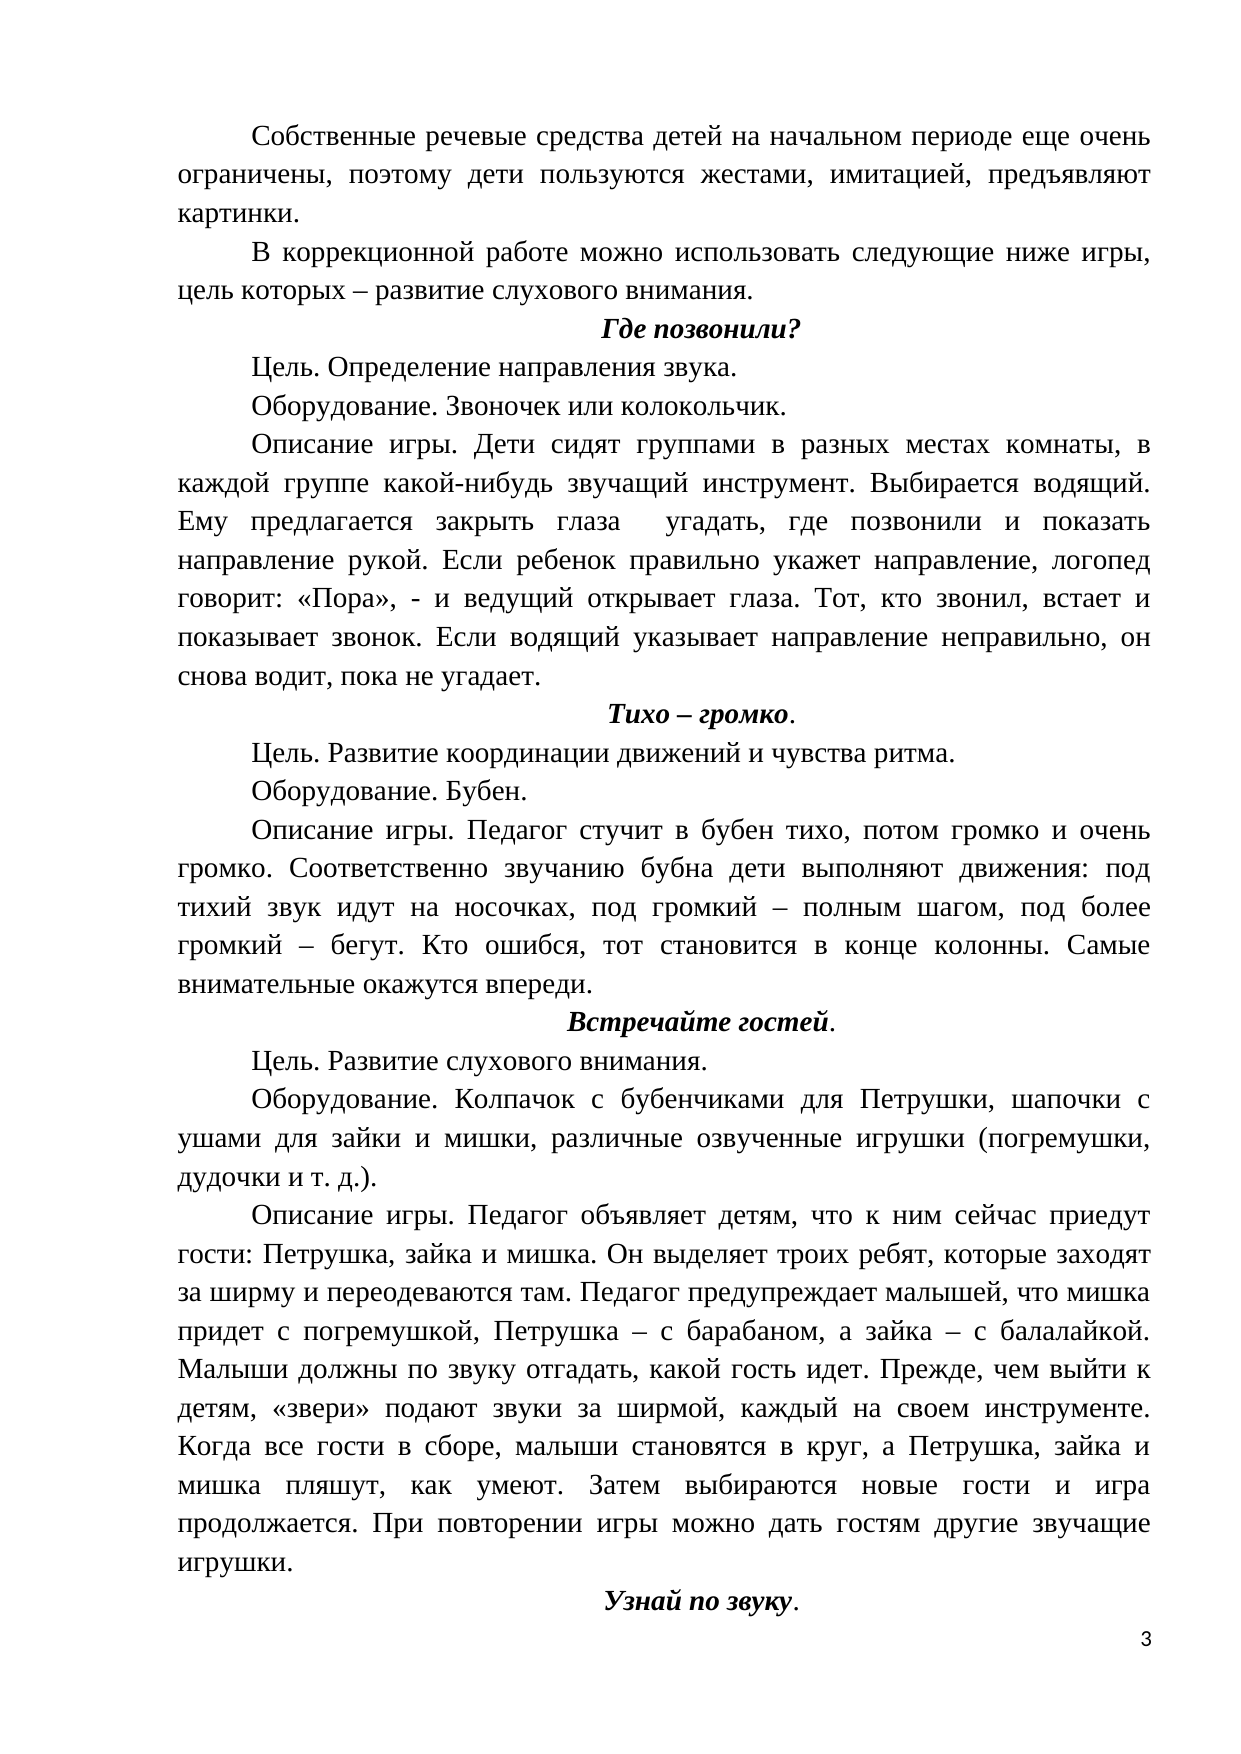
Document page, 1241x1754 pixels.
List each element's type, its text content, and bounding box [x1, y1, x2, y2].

text Оборудование. Бубен. [177, 773, 1152, 807]
text Описание игры. Педагог объявляет детям, что к ним сейчас приедут гости: Петрушка, зайка и мишка. Он выделяет троих ребят, которые заходят за ширму и переодеваются там. Педагог предупреждает малышей, что мишка придет с погремушкой, Петрушка – с барабаном, а зайка – с балалайкой. Малыши должны по звуку отгадать, какой гость идет. Прежде, чем выйти к детям, «звери» подают звуки за ширмой, каждый на своем инструменте. Когда все гости в сборе, малыши становятся в круг, а Петрушка, зайка и мишка пляшут, как умеют. Затем выбираются новые гости и игра продолжается. При повторении игры можно дать гостям другие звучащие игрушки. [177, 1197, 1152, 1578]
text Оборудование. Колпачок с бубенчиками для Петрушки, шапочки с ушами для зайки и мишки, различные озвученные игрушки (погремушки, дудочки и т. д.). [177, 1082, 1152, 1192]
text Тихо – громко. [177, 696, 1152, 730]
text Где позвонили? [177, 311, 1152, 344]
text Описание игры. Педагог стучит в бубен тихо, потом громко и очень громко. Соответственно звучанию бубна дети выполняют движения: под тихий звук идут на носочках, под громкий – полным шагом, под более громкий – бегут. Кто ошибся, тот становится в конце колонны. Самые внимательные окажутся впереди. [177, 812, 1152, 999]
text Собственные речевые средства детей на начальном периоде еще очень ограничены, поэтому дети пользуются жестами, имитацией, предъявляют картинки. [177, 118, 1152, 229]
text Встречайте гостей. [177, 1004, 1152, 1038]
text Описание игры. Дети сидят группами в разных местах комнаты, в каждой группе какой-нибудь звучащий инструмент. Выбирается водящий. Ему предлагается закрыть глаза угадать, где позвонили и показать направление рукой. Если ребенок правильно укажет направление, логопед говорит: «Пора», - и ведущий открывает глаза. Тот, кто звонил, встает и показывает звонок. Если водящий указывает направление неправильно, он снова водит, пока не угадает. [177, 426, 1152, 691]
text Оборудование. Звоночек или колокольчик. [177, 388, 1152, 421]
text В коррекционной работе можно использовать следующие ниже игры, цель которых – развитие слухового внимания. [177, 234, 1152, 306]
text Цель. Развитие координации движений и чувства ритма. [177, 735, 1152, 768]
text Цель. Определение направления звука. [177, 349, 1152, 383]
text Узнай по звуку. [177, 1583, 1152, 1616]
text Цель. Развитие слухового внимания. [177, 1043, 1152, 1077]
